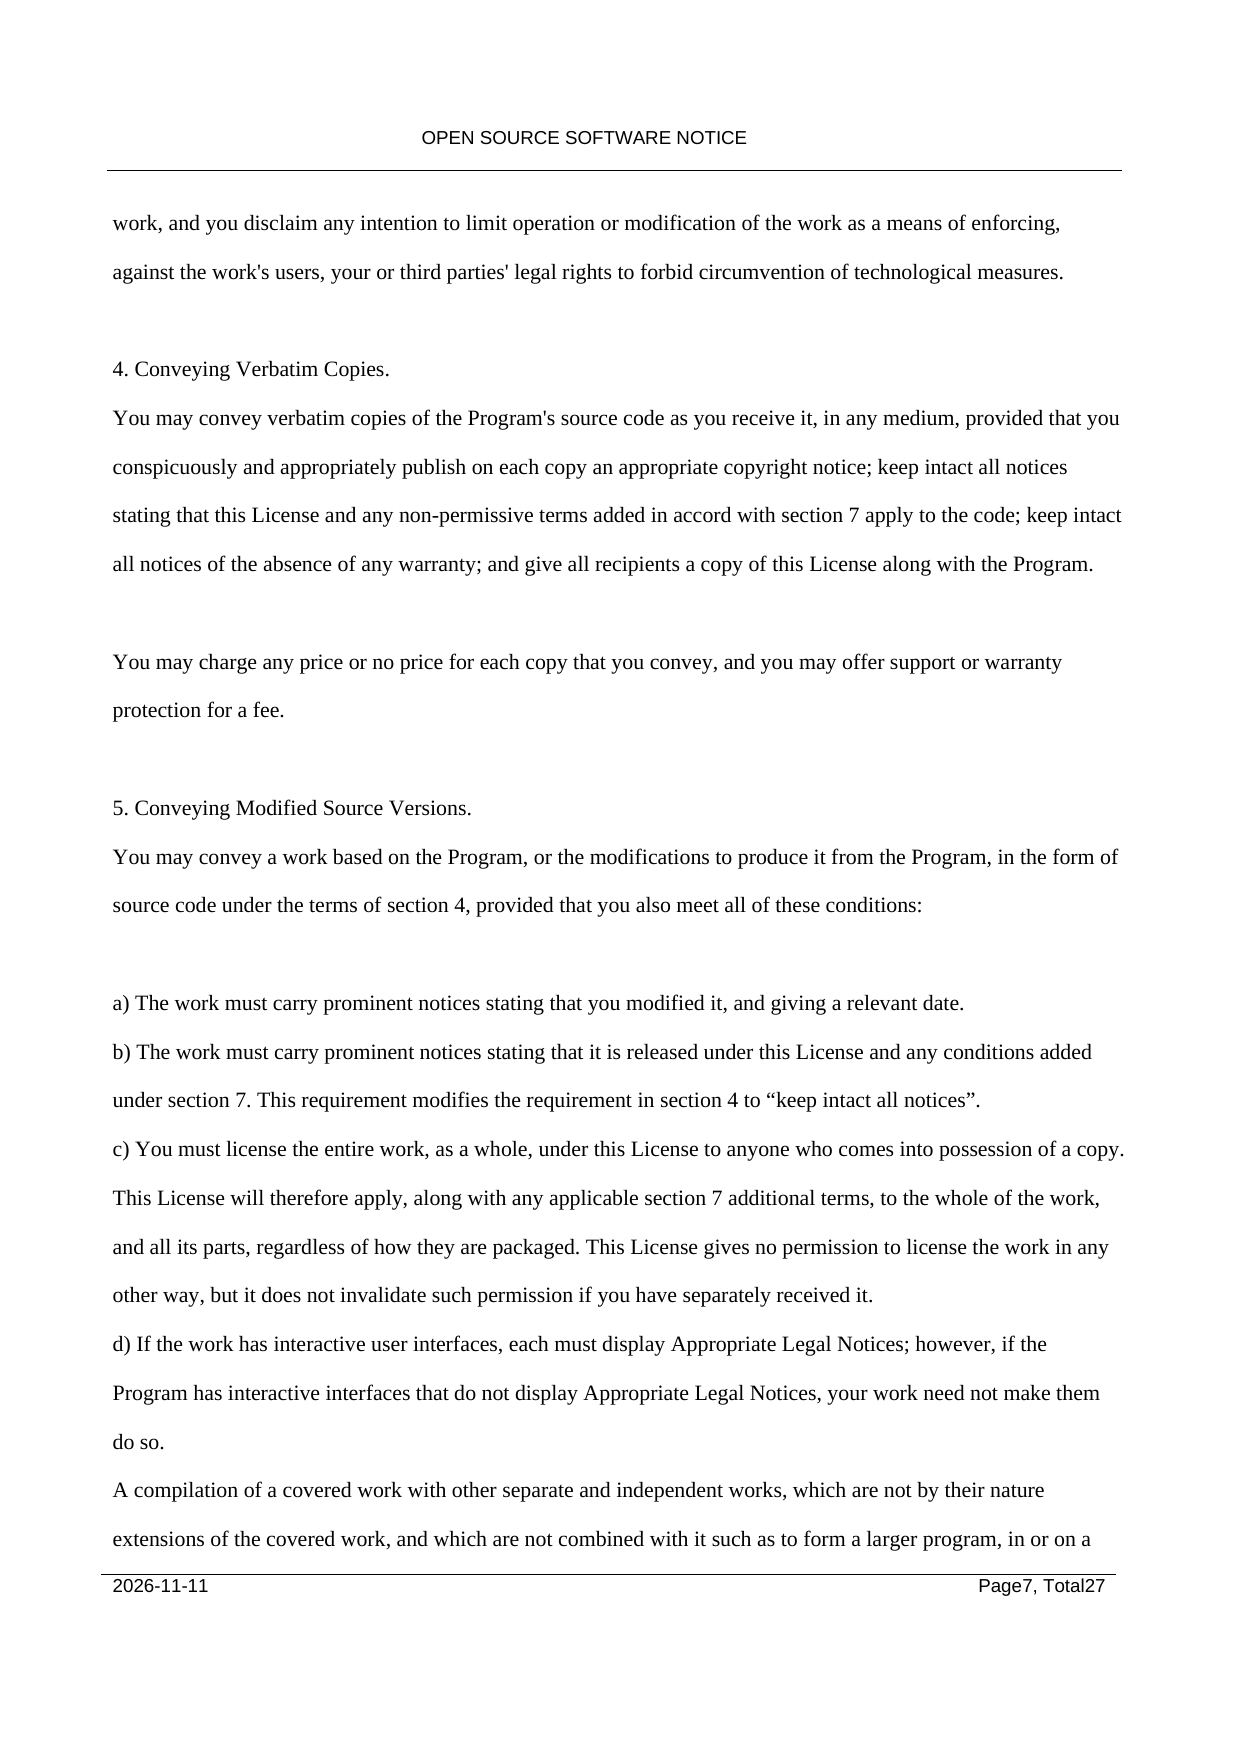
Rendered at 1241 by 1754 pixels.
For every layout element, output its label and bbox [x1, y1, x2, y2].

text [112, 206, 1128, 1555]
